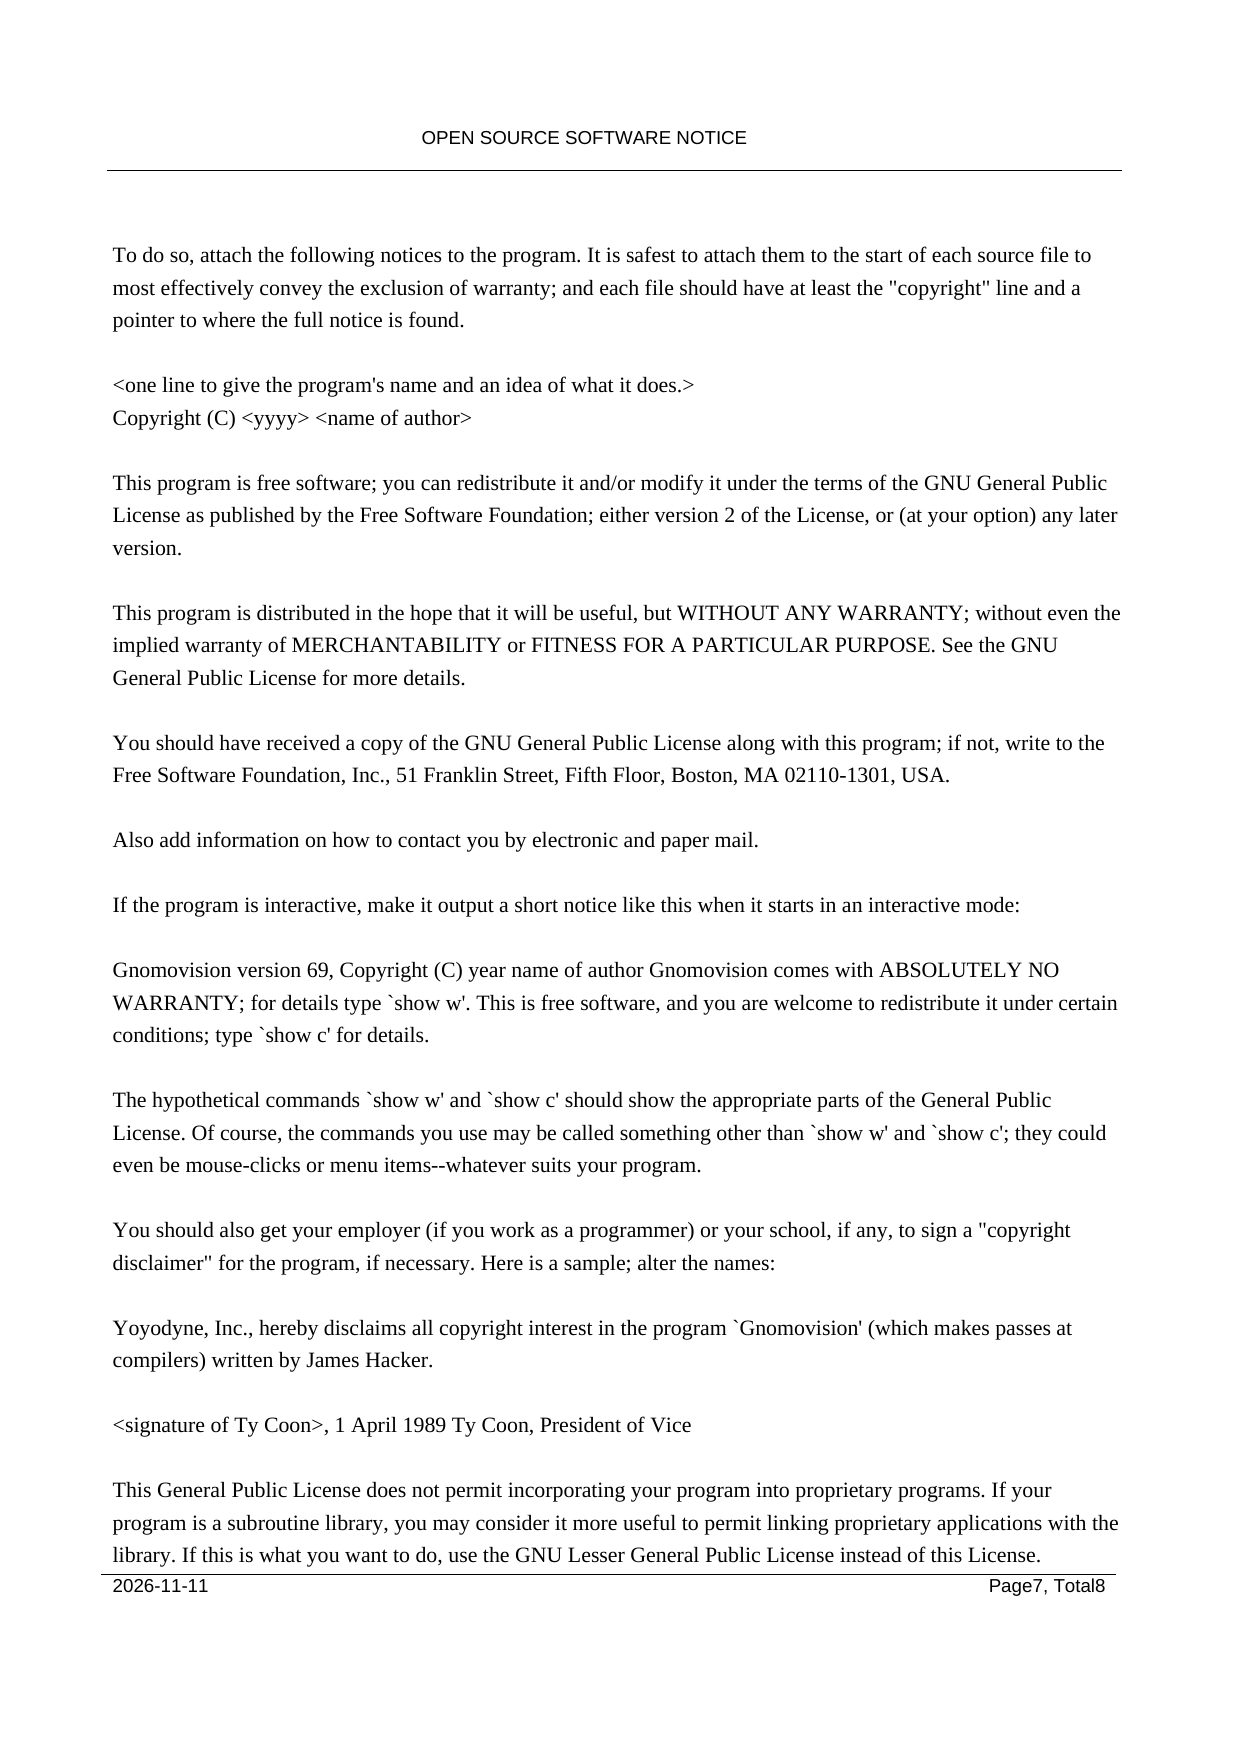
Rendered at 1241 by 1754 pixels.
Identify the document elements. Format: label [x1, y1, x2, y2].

text [112, 206, 1128, 1571]
